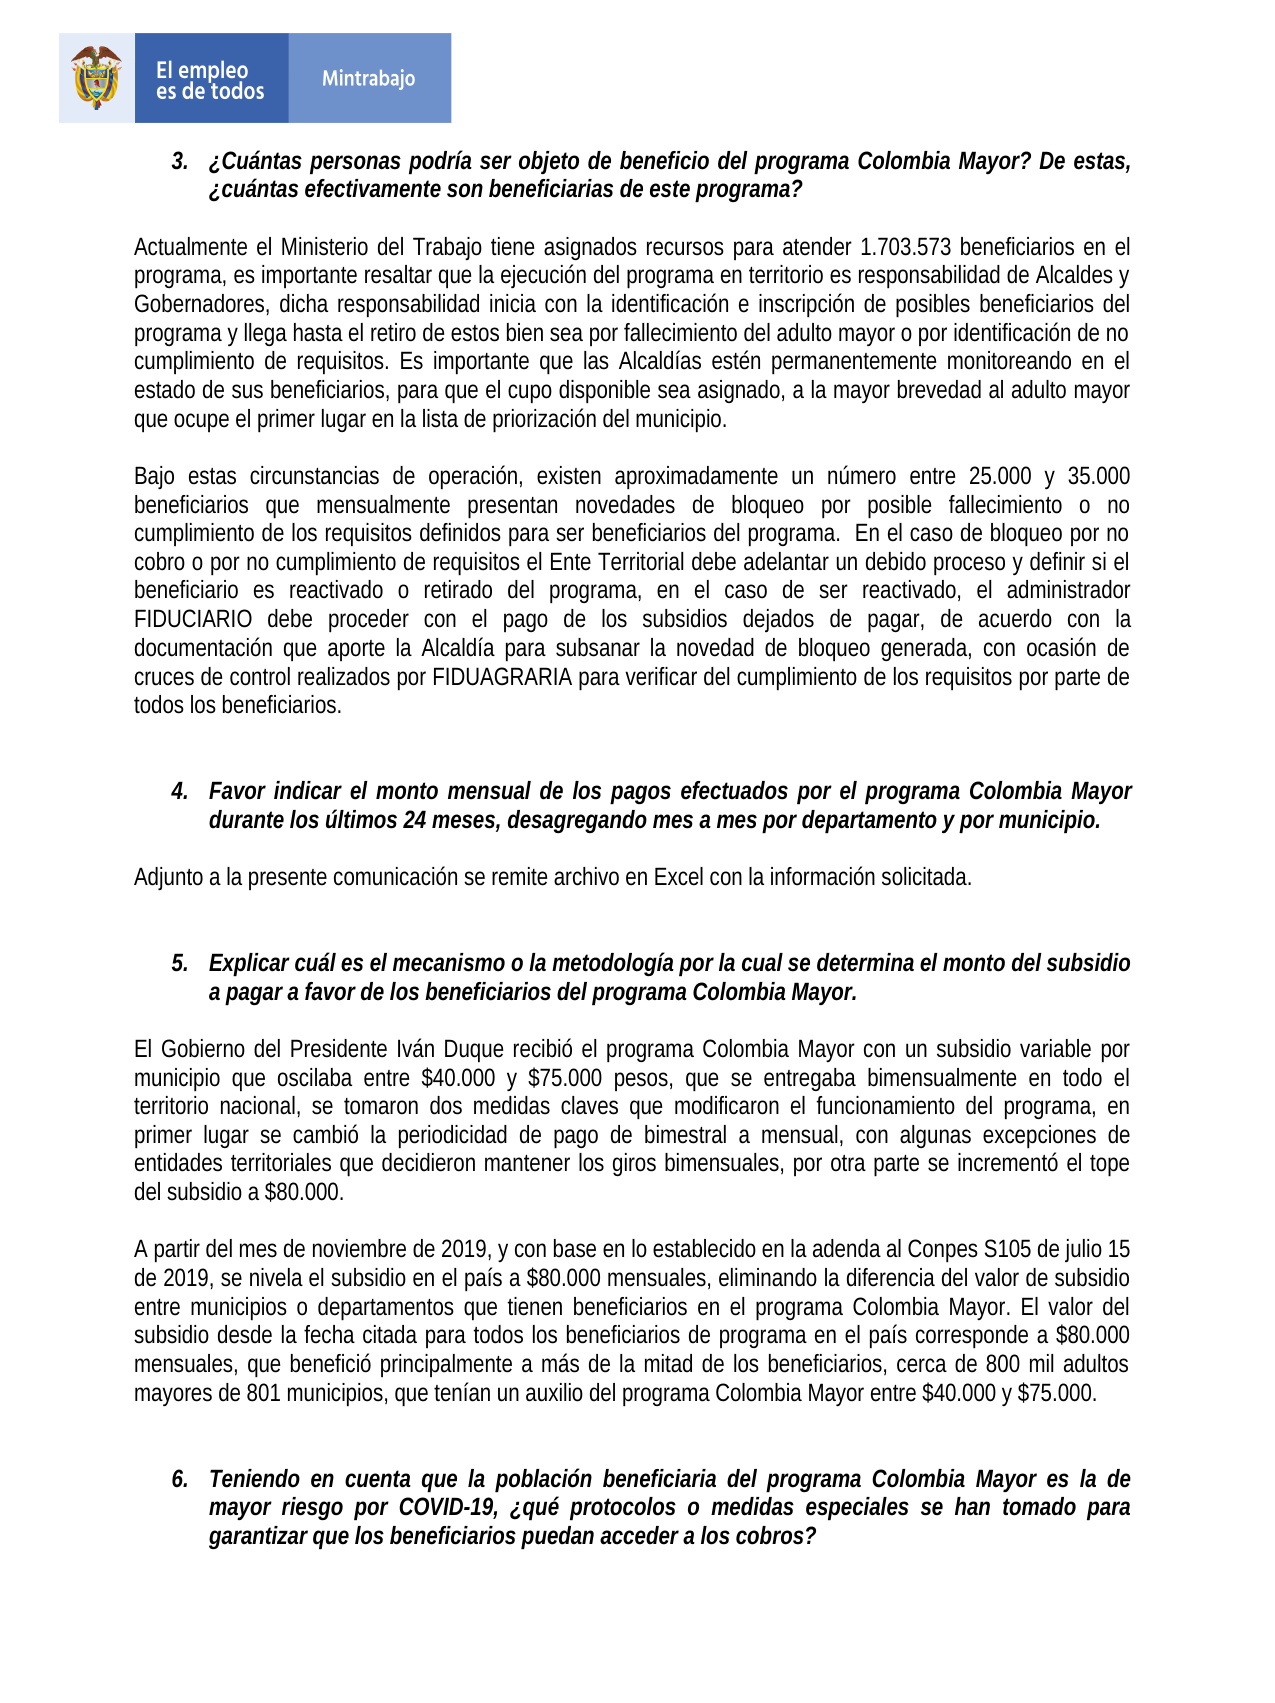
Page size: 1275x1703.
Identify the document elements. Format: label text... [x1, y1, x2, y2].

text Bajo estas circunstancias de operación, existen aproximadamente un número entre 25.000 y 35.000 beneficiarios que mensualmente presentan novedades de bloqueo por posible fallecimiento o no cumplimiento de los requisitos definidos para ser beneficiarios del programa. En el caso de bloqueo por no cobro o por no cumplimiento de requisitos el Ente Territorial debe adelantar un debido proceso y definir si el beneficiario es reactivado o retirado del programa, en el caso de ser reactivado, el administrador FIDUCIARIO debe proceder con el pago de los subsidios dejados de pagar, de acuerdo con la documentación que aporte la Alcaldía para subsanar la novedad de bloqueo generada, con ocasión de cruces de control realizados por FIDUAGRARIA para verificar del cumplimiento de los requisitos por parte de todos los beneficiarios. [134, 461, 1133, 719]
list ¿Cuántas personas podría ser objeto de beneficio del programa Colombia Mayor? De estas, ¿cuántas efectivamente son beneficiarias de este programa? [171, 146, 1133, 203]
list Explicar cuál es el mecanismo o la metodología por la cual se determina el monto del subsidio a pagar a favor de los beneficiarios del programa Colombia Mayor. [171, 948, 1133, 1005]
text A partir del mes de noviembre de 2019, y con base en lo establecido en la adenda al Conpes S105 de julio 15 de 2019, se nivela el subsidio en el país a $80.000 mensuales, eliminando la diferencia del valor de subsidio entre municipios o departamentos que tienen beneficiarios en el programa Colombia Mayor. El valor del subsidio desde la fecha citada para todos los beneficiarios de programa en el país corresponde a $80.000 mensuales, que benefició principalmente a más de la mitad de los beneficiarios, cerca de 800 mil adultos mayores de 801 municipios, que tenían un auxilio del programa Colombia Mayor entre $40.000 y $75.000. [134, 1234, 1133, 1406]
text Actualmente el Ministerio del Trabajo tiene asignados recursos para atender 1.703.573 beneficiarios en el programa, es importante resaltar que la ejecución del programa en territorio es responsabilidad de Alcaldes y Gobernadores, dicha responsabilidad inicia con la identificación e inscripción de posibles beneficiarios del programa y llega hasta el retiro de estos bien sea por fallecimiento del adulto mayor o por identificación de no cumplimiento de requisitos. Es importante que las Alcaldías estén permanentemente monitoreando en el estado de sus beneficiarios, para que el cupo disponible sea asignado, a la mayor brevedad al adulto mayor que ocupe el primer lugar en la lista de priorización del municipio. [134, 232, 1133, 432]
text El Gobierno del Presidente Iván Duque recibió el programa Colombia Mayor con un subsidio variable por municipio que oscilaba entre $40.000 y $75.000 pesos, que se entregaba bimensualmente en todo el territorio nacional, se tomaron dos medidas claves que modificaron el funcionamiento del programa, en primer lugar se cambió la periodicidad de pago de bimestral a mensual, con algunas excepciones de entidades territoriales que decidieron mantener los giros bimensuales, por otra parte se incrementó el tope del subsidio a $80.000. [134, 1034, 1133, 1206]
list Teniendo en cuenta que la población beneficiaria del programa Colombia Mayor es la de mayor riesgo por COVID-19, ¿qué protocolos o medidas especiales se han tomado para garantizar que los beneficiarios puedan acceder a los cobros? [171, 1463, 1133, 1549]
picture [58, 33, 452, 123]
text Adjunto a la presente comunicación se remite archivo en Excel con la información solicitada. [134, 862, 1133, 891]
list Favor indicar el monto mensual de los pagos efectuados por el programa Colombia Mayor durante los últimos 24 meses, desagregando mes a mes por departamento y por municipio. [171, 776, 1133, 833]
